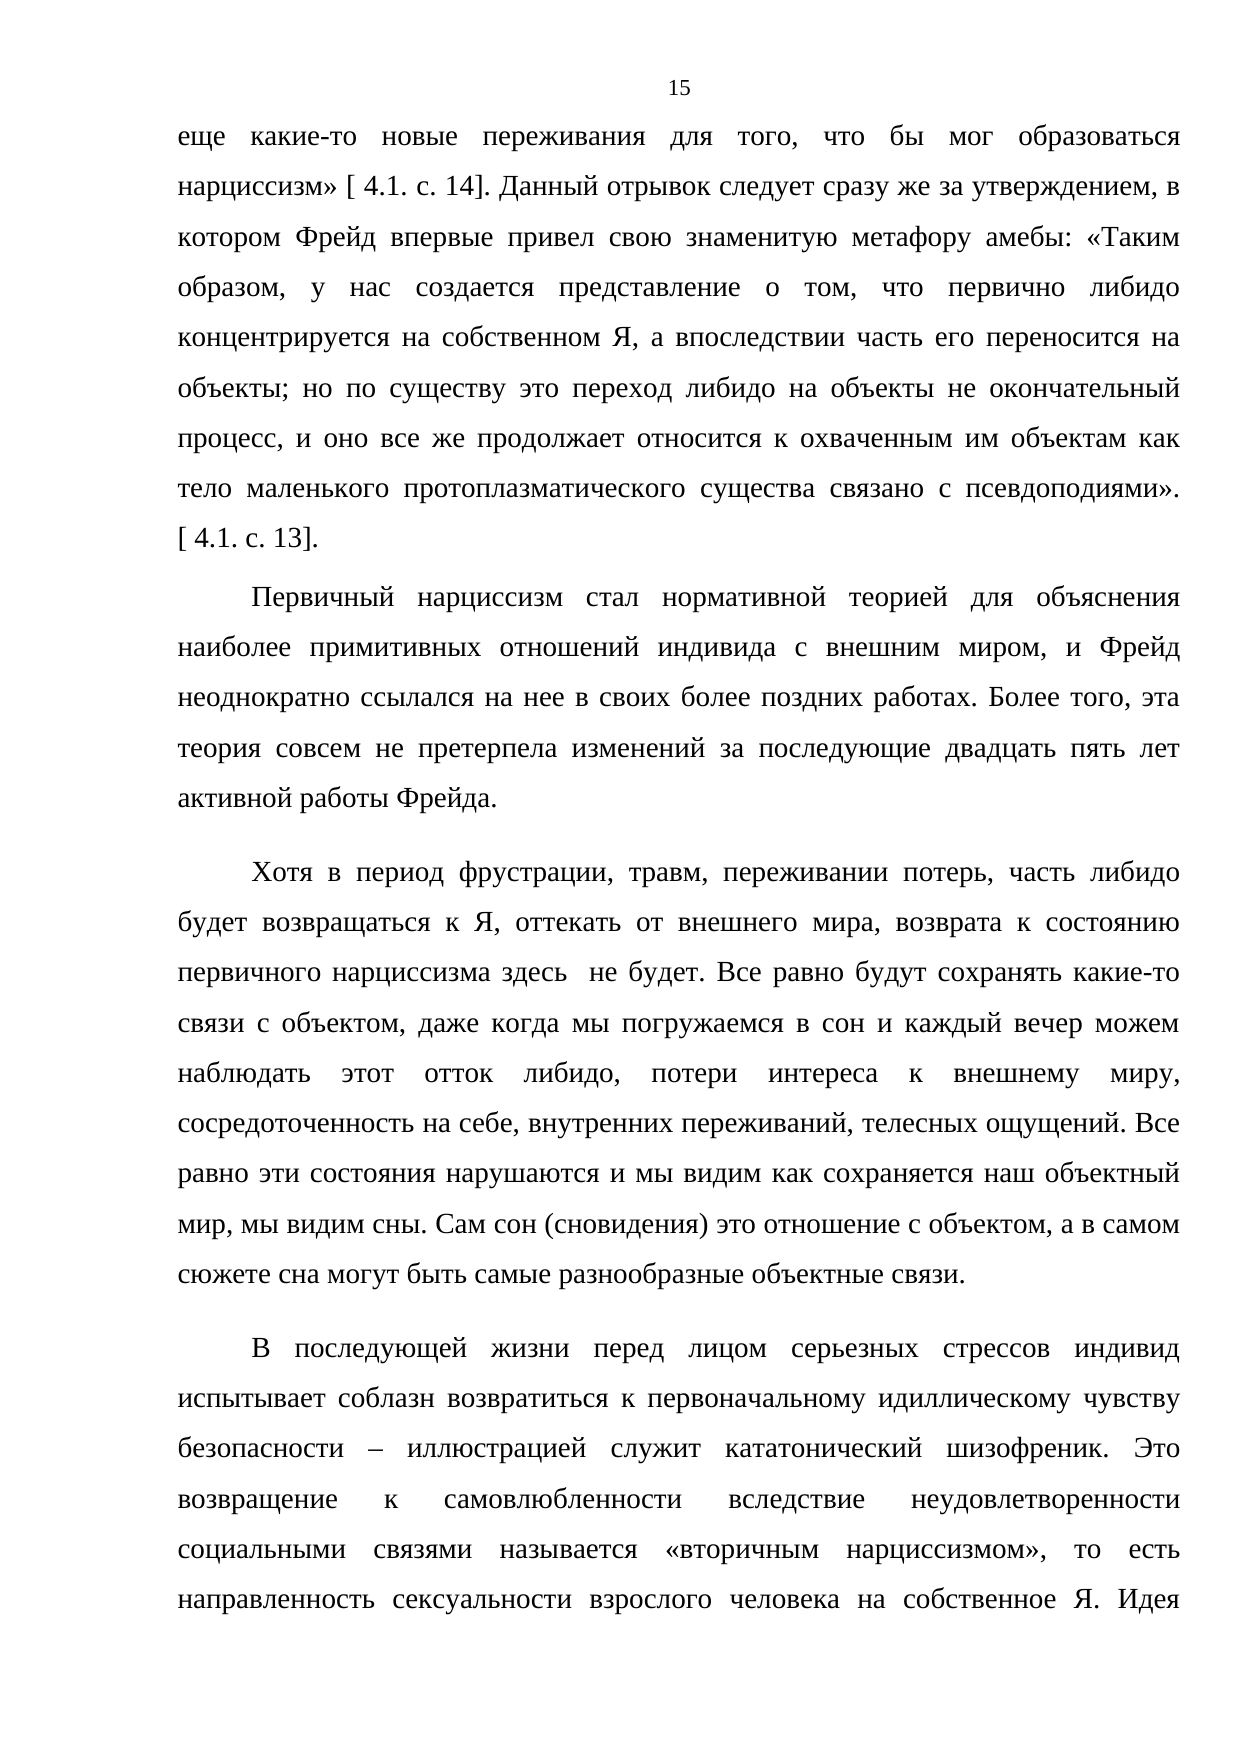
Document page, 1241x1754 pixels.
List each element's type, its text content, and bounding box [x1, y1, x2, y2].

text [177, 118, 1181, 554]
text Первичный нарциссизм стал нормативной теорией для объяснения наиболее примитивных отношений индивида с внешним миром, и Фрейд неоднократно ссылался на нее в своих более поздних работах. Более того, эта теория совсем не претерпела изменений за последующие двадцать пять лет активной работы Фрейда. [177, 579, 1181, 813]
text Хотя в период фрустрации, травм, переживании потерь, часть либидо будет возвращаться к Я, оттекать от внешнего мира, возврата к состоянию первичного нарциссизма здесь не будет. Все равно будут сохранять какие-то связи с объектом, даже когда мы погружаемся в сон и каждый вечер можем наблюдать этот отток либидо, потери интереса к внешнему миру, сосредоточенность на себе, внутренних переживаний, телесных ощущений. Все равно эти состояния нарушаются и мы видим как сохраняется наш объектный мир, мы видим сны. Сам сон (сновидения) это отношение с объектом, а в самом сюжете сна могут быть самые разнообразные объектные связи. [177, 854, 1181, 1290]
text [177, 1330, 1181, 1615]
